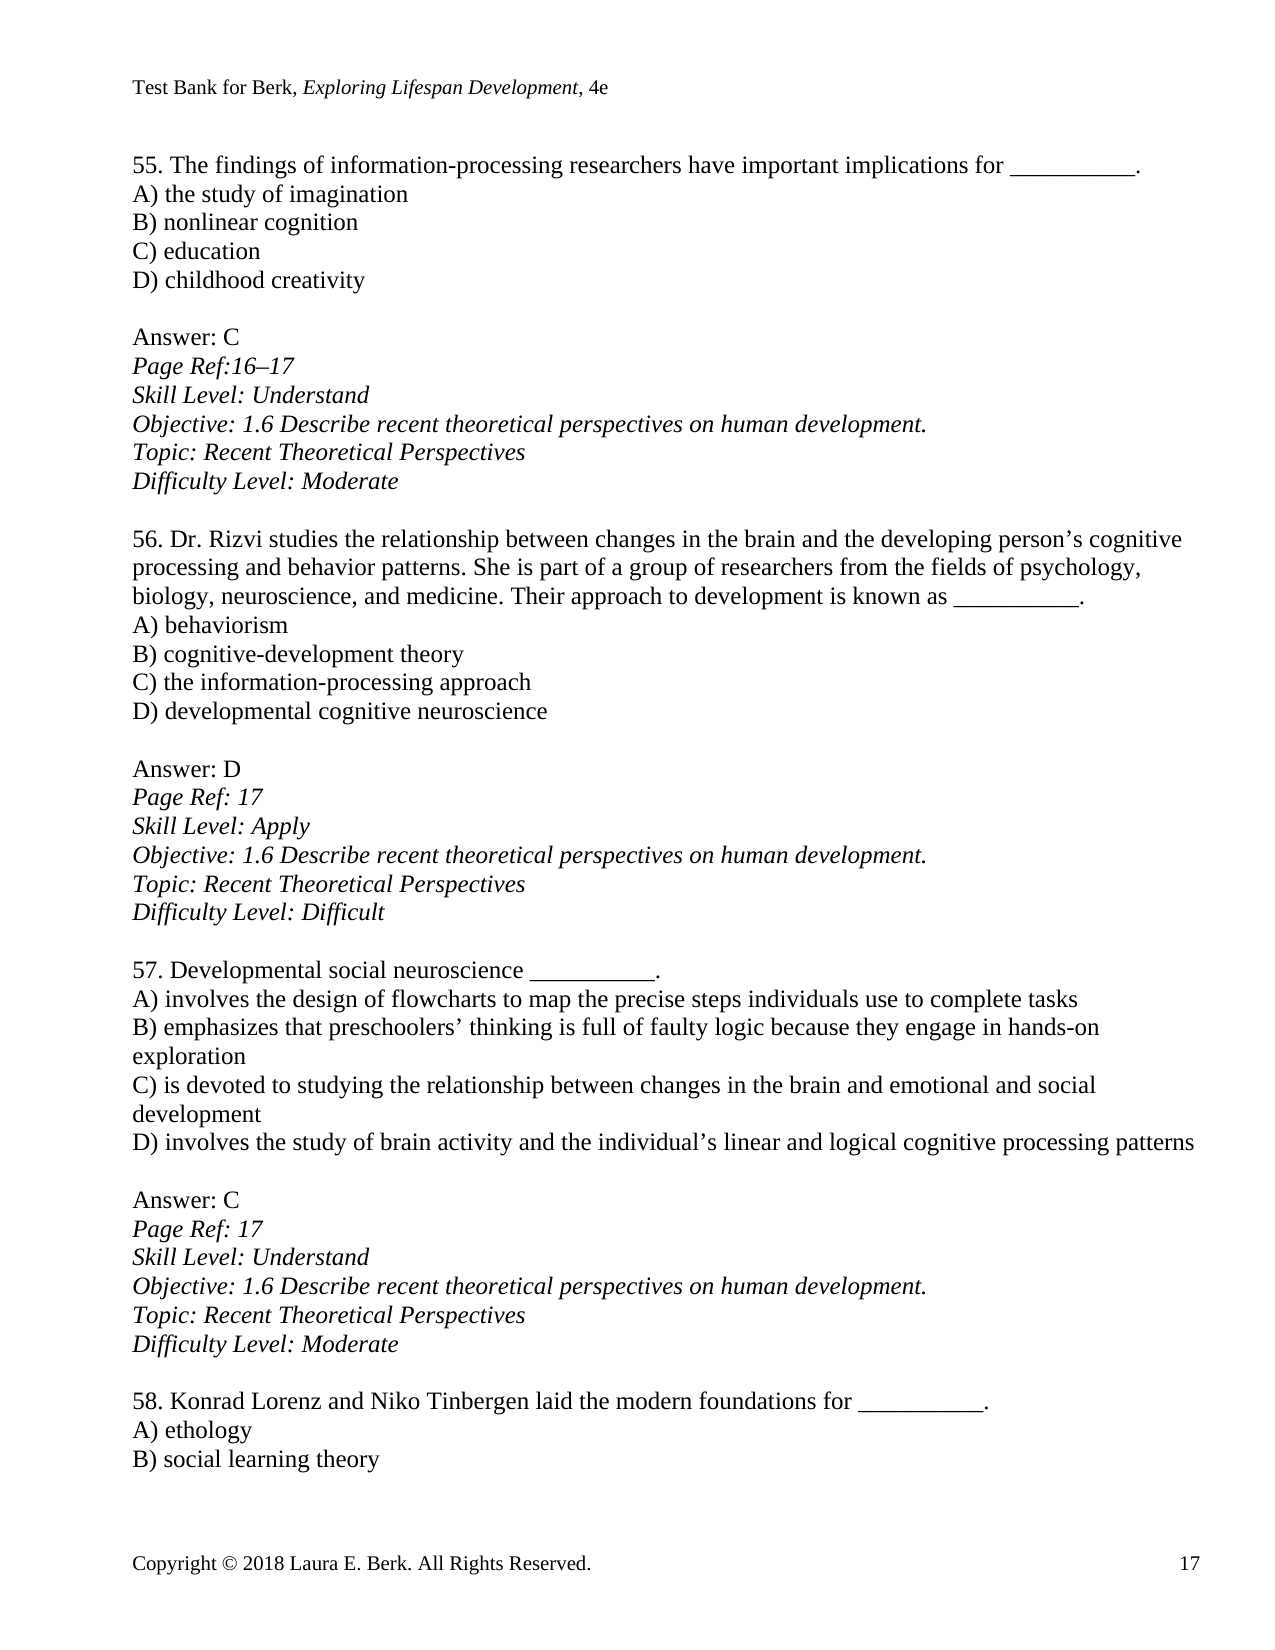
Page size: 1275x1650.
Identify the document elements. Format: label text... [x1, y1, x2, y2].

text Topic: Recent Theoretical Perspectives [132, 437, 1200, 466]
text Skill Level: Understand [132, 380, 1200, 409]
text A) ethology [132, 1415, 1200, 1444]
text B) emphasizes that preschoolers’ thinking is full of faulty logic because they engage in hands-on exploration [132, 1012, 1200, 1070]
text C) is devoted to studying the relationship between changes in the brain and emotional and social development [132, 1070, 1200, 1127]
text D) involves the study of brain activity and the individual’s linear and logical cognitive processing patterns [132, 1127, 1200, 1156]
text 57. Developmental social neuroscience __________. [132, 955, 1200, 984]
text 55. The findings of information-processing researchers have important implications for __________. [132, 150, 1200, 179]
text Skill Level: Understand [132, 1242, 1200, 1271]
text Page Ref:16–17 [132, 351, 1200, 380]
text Answer: D [132, 754, 1200, 782]
text A) behaviorism [132, 610, 1200, 639]
text Topic: Recent Theoretical Perspectives [132, 1300, 1200, 1329]
text B) nonlinear cognition [132, 207, 1200, 236]
text Objective: 1.6 Describe recent theoretical perspectives on human development. [132, 840, 1200, 869]
text B) cognitive-development theory [132, 639, 1200, 667]
text Answer: C [132, 1185, 1200, 1214]
text 58. Konrad Lorenz and Niko Tinbergen laid the modern foundations for __________. [132, 1386, 1200, 1415]
text C) education [132, 236, 1200, 265]
text Objective: 1.6 Describe recent theoretical perspectives on human development. [132, 1271, 1200, 1300]
text Skill Level: Apply [132, 811, 1200, 840]
text Page Ref: 17 [132, 1214, 1200, 1242]
text C) the information-processing approach [132, 667, 1200, 696]
text A) involves the design of flowcharts to map the precise steps individuals use to complete tasks [132, 984, 1200, 1012]
text Difficulty Level: Moderate [132, 466, 1200, 495]
text Difficulty Level: Moderate [132, 1329, 1200, 1357]
text B) social learning theory [132, 1444, 1200, 1472]
text Objective: 1.6 Describe recent theoretical perspectives on human development. [132, 409, 1200, 437]
text Difficulty Level: Difficult [132, 897, 1200, 926]
text Answer: C [132, 322, 1200, 351]
text D) childhood creativity [132, 265, 1200, 294]
text D) developmental cognitive neuroscience [132, 696, 1200, 725]
text 56. Dr. Rizvi studies the relationship between changes in the brain and the developing person’s cognitive processing and behavior patterns. She is part of a group of researchers from the fields of psychology, biology, neuroscience, and medicine. Their approach to development is known as __________. [132, 524, 1200, 610]
text Page Ref: 17 [132, 782, 1200, 811]
text A) the study of imagination [132, 179, 1200, 207]
text Topic: Recent Theoretical Perspectives [132, 869, 1200, 897]
